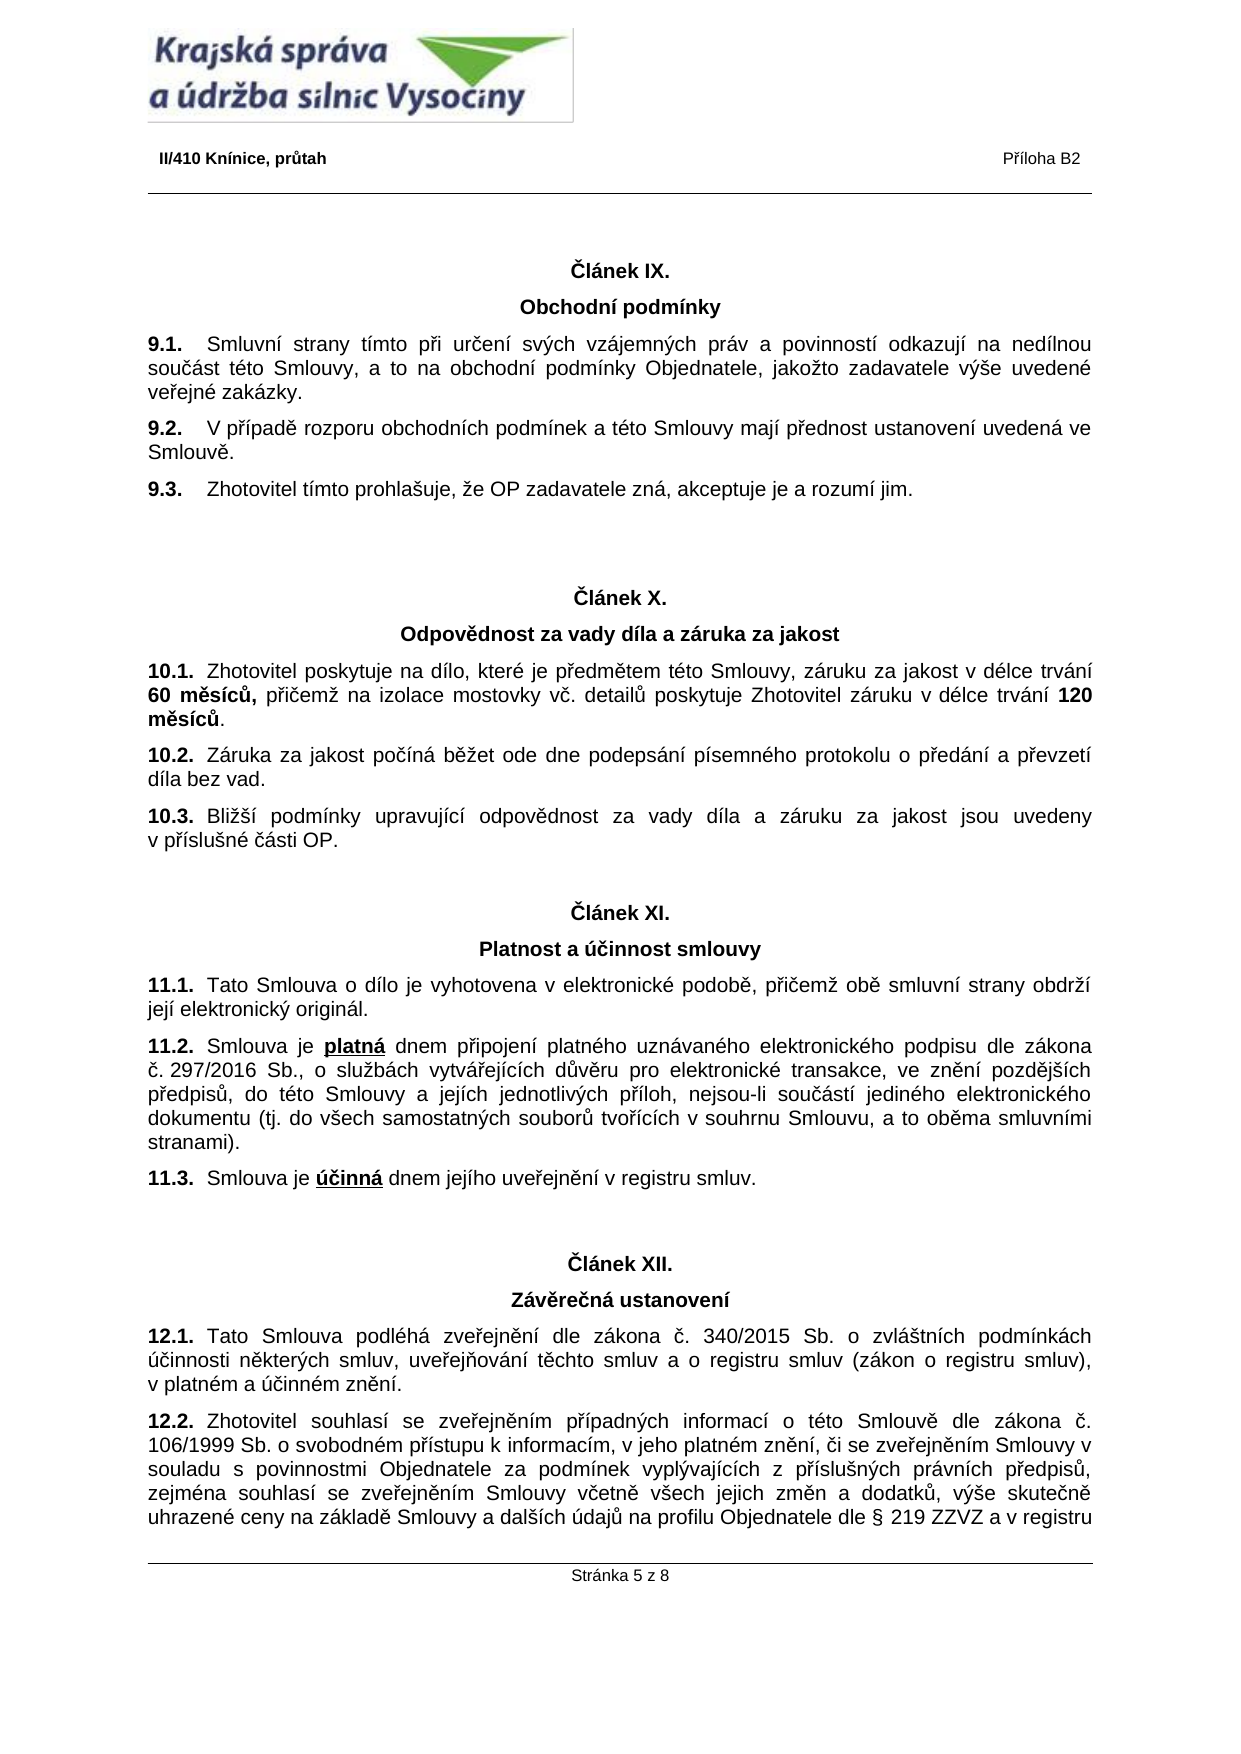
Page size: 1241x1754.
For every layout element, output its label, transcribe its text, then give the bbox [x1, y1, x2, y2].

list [148, 1409, 1093, 1528]
picture [147, 28, 574, 124]
list Tato Smlouva podléhá zveřejnění dle zákona č. 340/2015 Sb. o zvláštních podmínkách účinnosti některých smluv, uveřejňování těchto smluv a o registru smluv (zákon o registru smluv), v platném a účinném znění. [148, 1324, 1093, 1396]
list Zhotovitel poskytuje na dílo, které je předmětem této Smlouvy, záruku za jakost v délce trvání 60 měsíců, přičemž na izolace mostovky vč. detailů poskytuje Zhotovitel záruku v délce trvání 120 měsíců. [148, 659, 1093, 731]
subtitle Odpovědnost za vady díla a záruka za jakost [148, 622, 1093, 646]
list Smlouva je účinná dnem jejího uveřejnění v registru smluv. [148, 1166, 1093, 1190]
list Smluvní strany tímto při určení svých vzájemných práv a povinností odkazují na nedílnou součást této Smlouvy, a to na obchodní podmínky Objednatele, jakožto zadavatele výše uvedené veřejné zakázky. [148, 332, 1093, 403]
text Článek XI. [148, 900, 1093, 924]
list Bližší podmínky upravující odpovědnost za vady díla a záruku za jakost jsou uvedeny v příslušné části OP. [148, 803, 1093, 851]
subtitle Závěrečná ustanovení [148, 1288, 1093, 1312]
list Záruka za jakost počíná běžet ode dne podepsání písemného protokolu o předání a převzetí díla bez vad. [148, 743, 1093, 791]
list Tato Smlouva o dílo je vyhotovena v elektronické podobě, přičemž obě smluvní strany obdrží její elektronický originál. [148, 973, 1093, 1021]
list Smlouva je platná dnem připojení platného uznávaného elektronického podpisu dle zákona č. 297/2016 Sb., o službách vytvářejících důvěru pro elektronické transakce, ve znění pozdějších předpisů, do této Smlouvy a jejích jednotlivých příloh, nejsou-li součástí jediného elektronického dokumentu (tj. do všech samostatných souborů tvořících v souhrnu Smlouvu, a to oběma smluvními stranami). [148, 1034, 1093, 1153]
list Zhotovitel tímto prohlašuje, že OP zadavatele zná, akceptuje je a rozumí jim. [148, 476, 1093, 500]
text Článek XII. [148, 1251, 1093, 1275]
subtitle Obchodní podmínky [148, 295, 1093, 319]
list V případě rozporu obchodních podmínek a této Smlouvy mají přednost ustanovení uvedená ve Smlouvě. [148, 416, 1093, 464]
text Článek X. [148, 586, 1093, 610]
subtitle Článek IX. [148, 259, 1093, 283]
subtitle Platnost a účinnost smlouvy [148, 937, 1093, 961]
